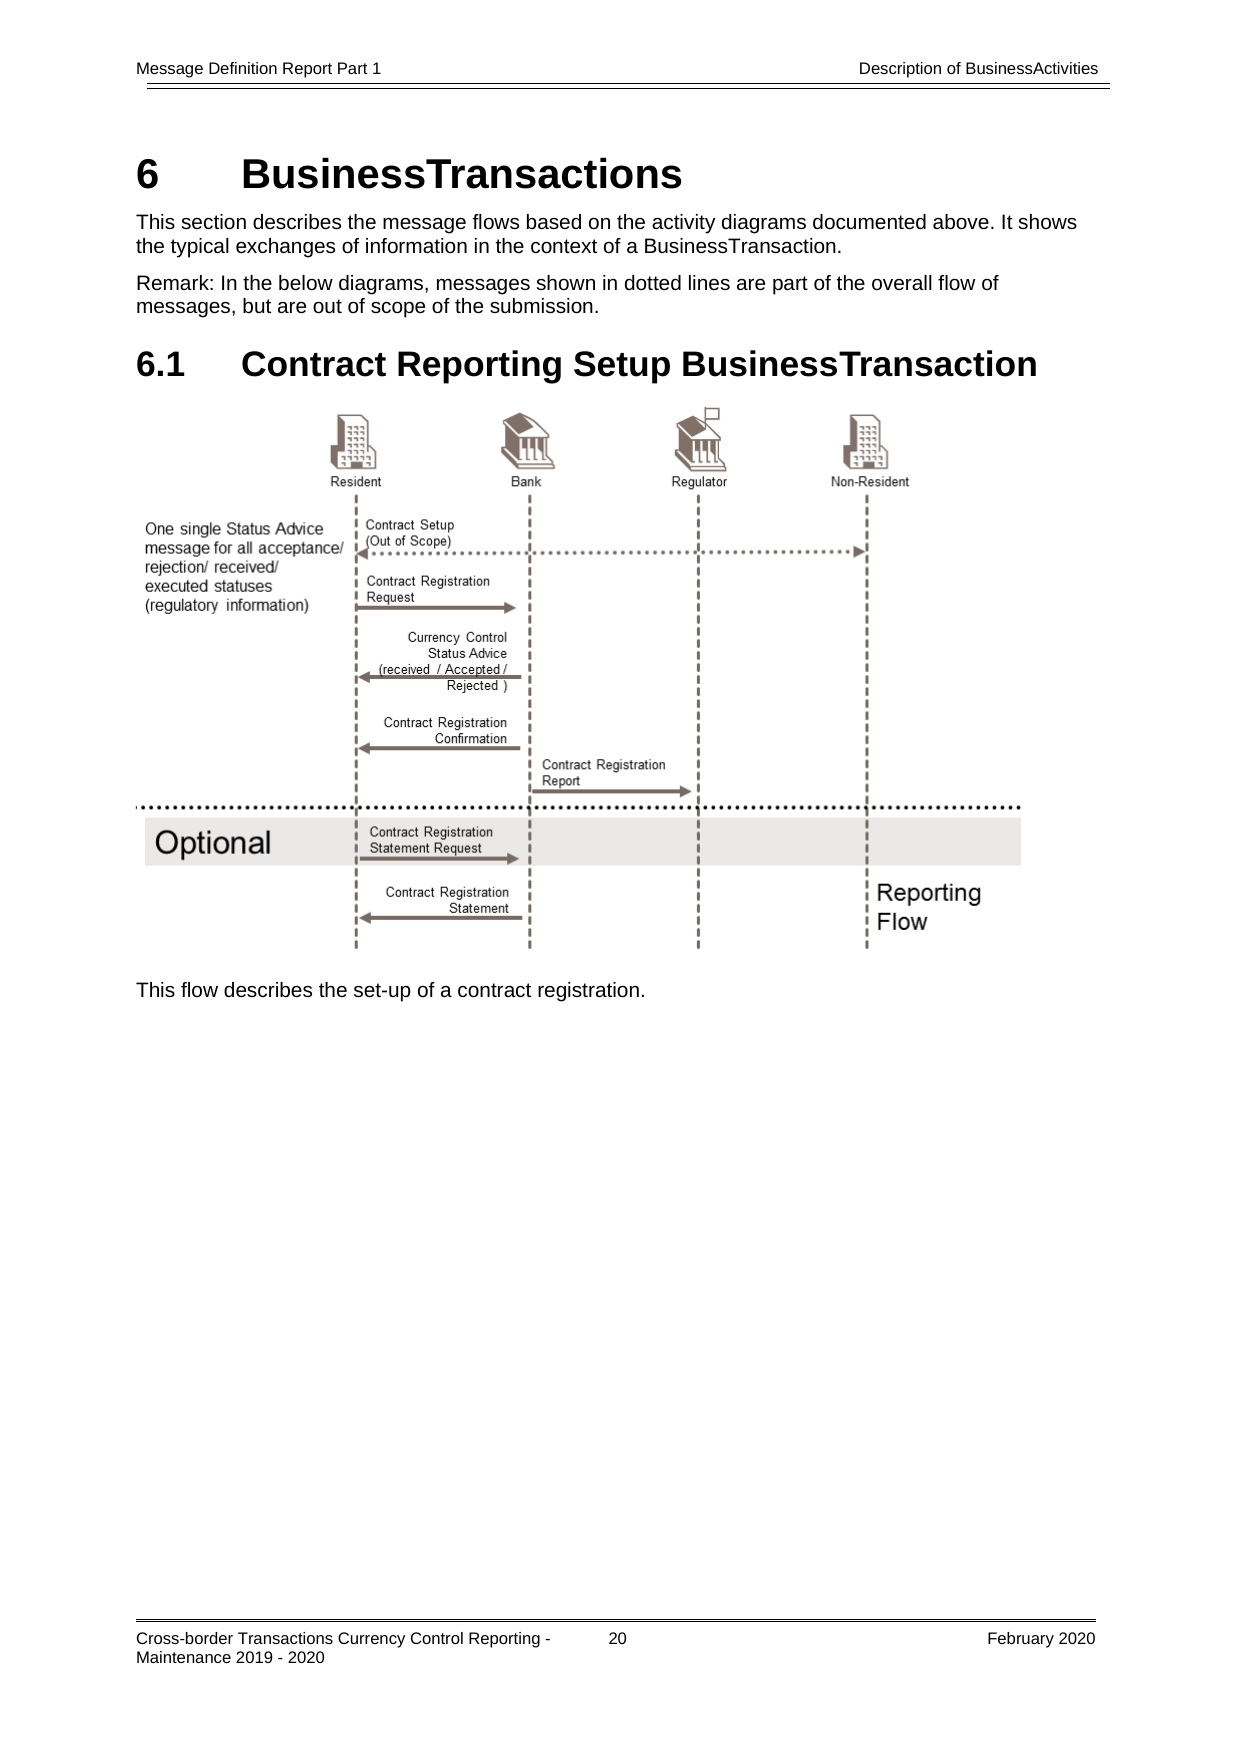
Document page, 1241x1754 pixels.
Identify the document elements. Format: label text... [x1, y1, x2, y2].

subtitle Contract Reporting Setup BusinessTransaction [136, 343, 1104, 384]
text This flow describes the set-up of a contract registration. [136, 978, 1104, 1002]
subtitle BusinessTransactions [136, 149, 1104, 197]
picture [135, 396, 1022, 966]
text Remark: In the below diagrams, messages shown in dotted lines are part of the overall flow of messages, but are out of scope of the submission. [136, 270, 1104, 318]
text This section describes the message flows based on the activity diagrams documented above. It shows the typical exchanges of information in the context of a BusinessTransaction. [136, 210, 1104, 258]
